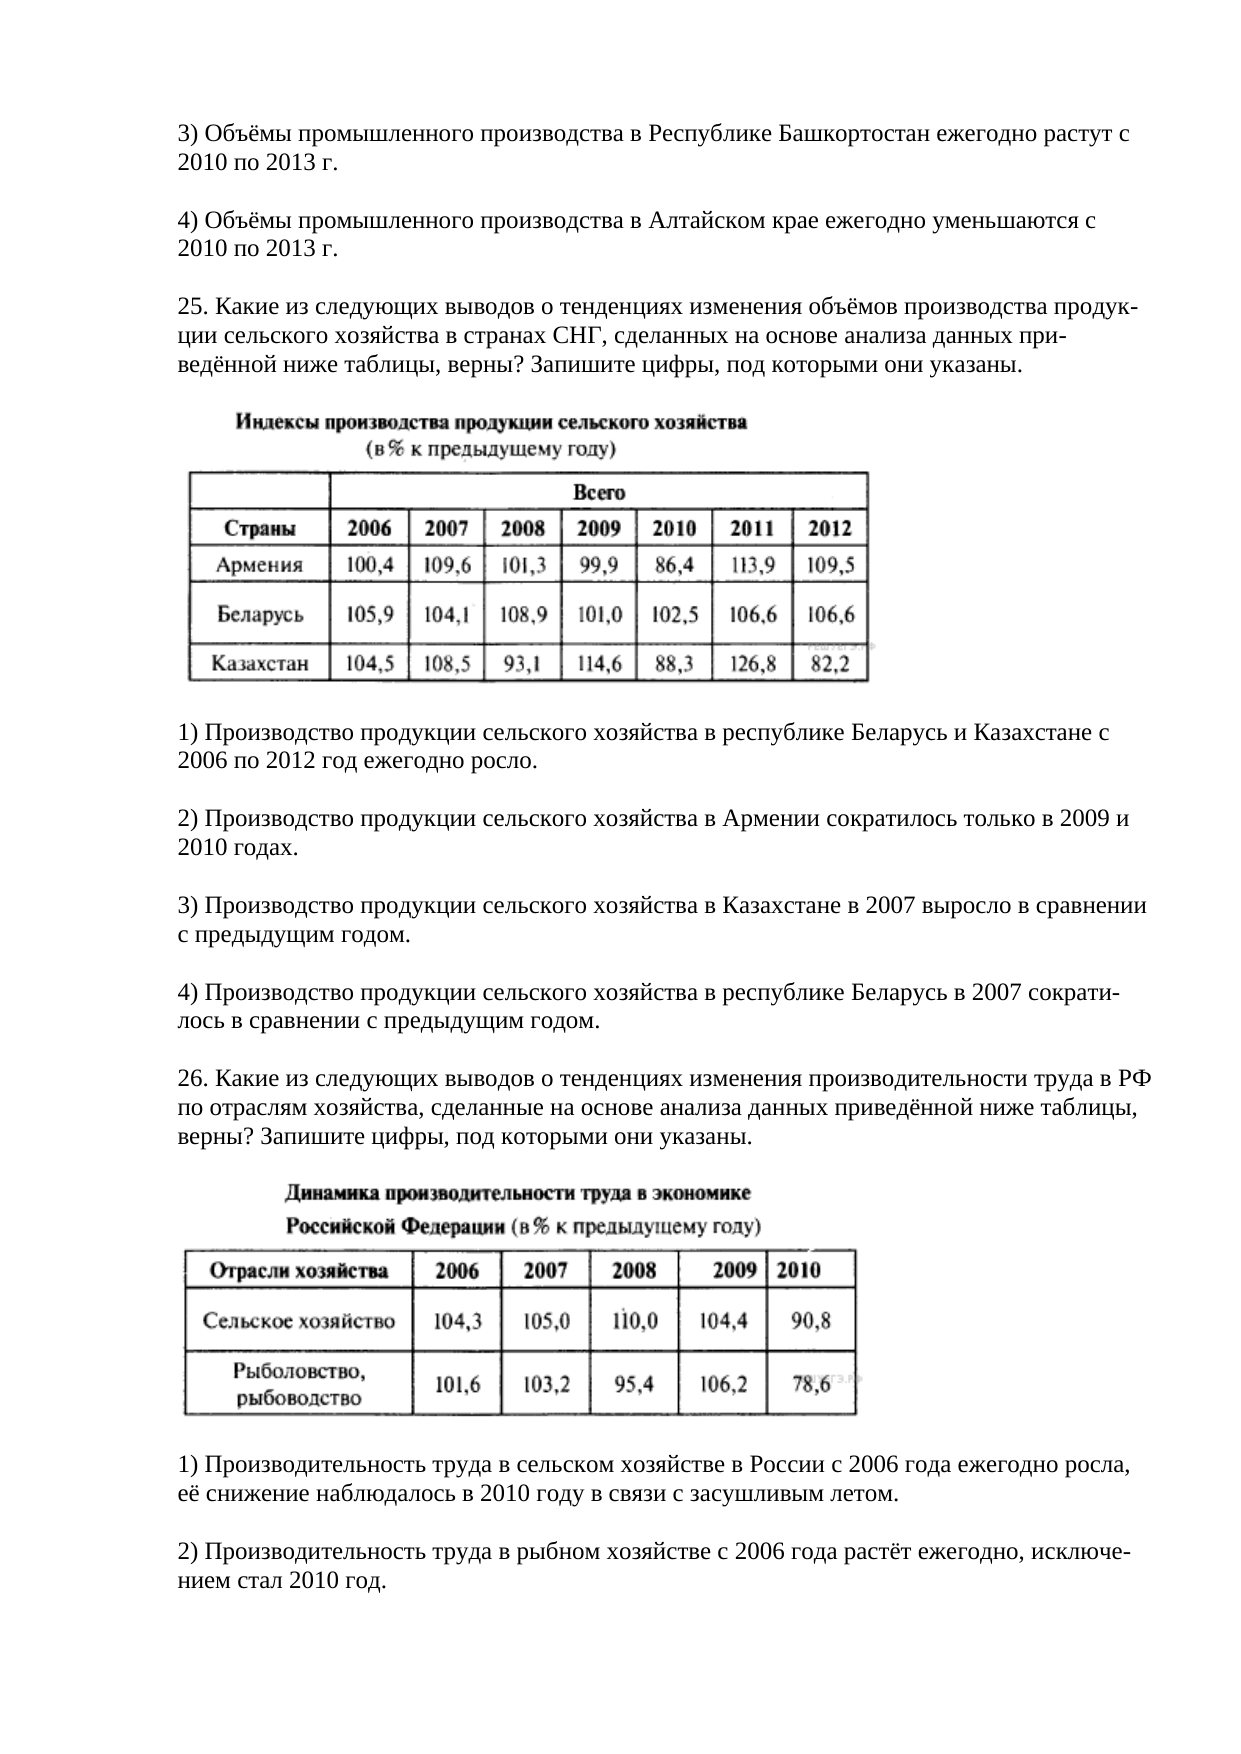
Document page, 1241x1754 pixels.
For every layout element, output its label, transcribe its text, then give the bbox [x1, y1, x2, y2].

picture [177, 406, 882, 688]
text 25. Какие из следующих выводов о тенденциях изменения объёмов производства продукции сельского хозяйства в странах СНГ, сделанных на основе анализа данных приведённой ниже таблицы, верны? Запишите цифры, под которыми они указаны. [177, 291, 1152, 378]
text 4) Объёмы промышленного производства в Алтайском крае ежегодно уменьшаются с 2010 по 2013 г. [177, 205, 1152, 262]
text 4) Производство продукции сельского хозяйства в республике Беларусь в 2007 сократилось в сравнении с предыдущим годом. [177, 977, 1152, 1034]
text 1) Производительность труда в сельском хозяйстве в России с 2006 года ежегодно росла, её снижение наблюдалось в 2010 году в связи с засушливым летом. [177, 1449, 1152, 1507]
text 3) Объёмы промышленного производства в Республике Башкортостан ежегодно растут с 2010 по 2013 г. [177, 118, 1152, 176]
text 26. Какие из следующих выводов о тенденциях изменения производительности труда в РФ по отраслям хозяйства, сделанные на основе анализа данных приведённой ниже таблицы, верны? Запишите цифры, под которыми они указаны. [177, 1063, 1152, 1150]
text 2) Производительность труда в рыбном хозяйстве с 2006 года растёт ежегодно, исключением стал 2010 год. [177, 1536, 1152, 1593]
picture [177, 1178, 869, 1421]
text 3) Производство продукции сельского хозяйства в Казахстане в 2007 выросло в сравнении с предыдущим годом. [177, 890, 1152, 948]
text 2) Производство продукции сельского хозяйства в Армении сократилось только в 2009 и 2010 годах. [177, 803, 1152, 861]
text 1) Производство продукции сельского хозяйства в республике Беларусь и Казахстане с 2006 по 2012 год ежегодно росло. [177, 717, 1152, 774]
